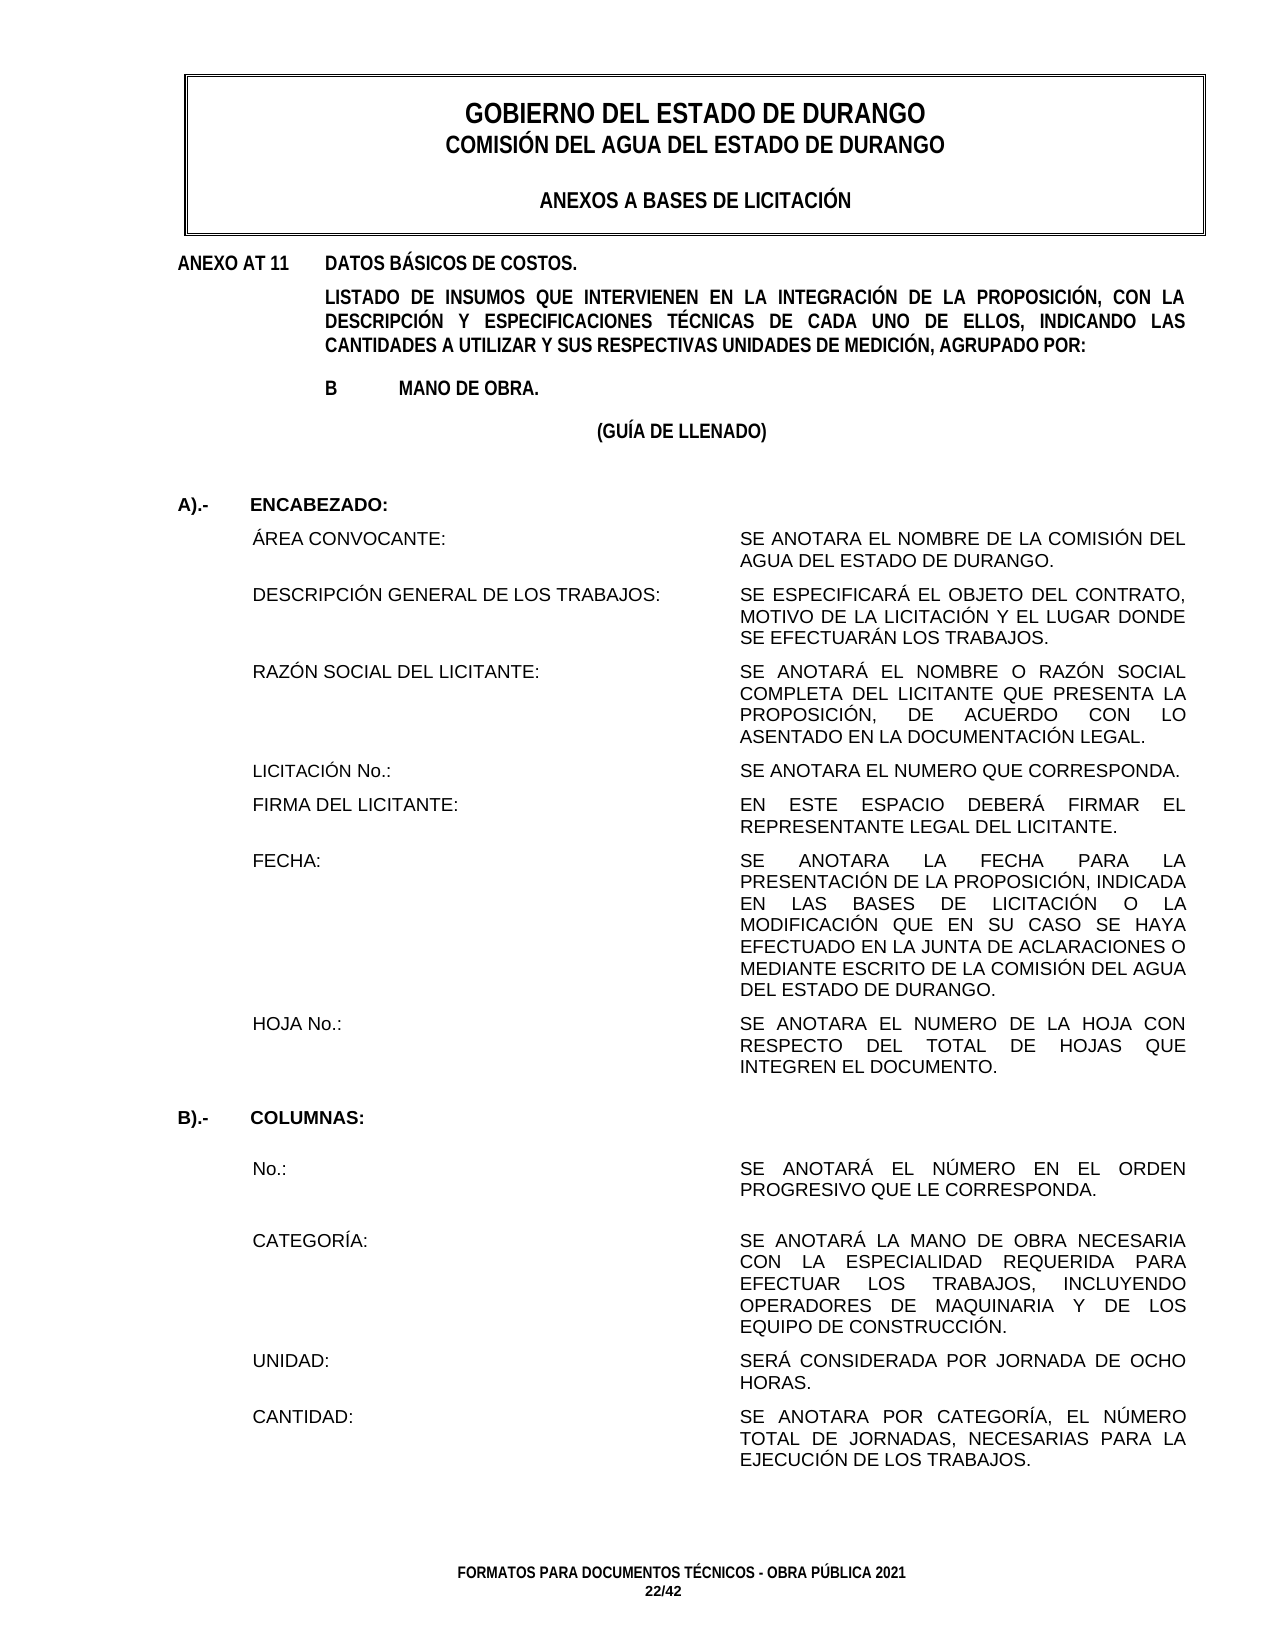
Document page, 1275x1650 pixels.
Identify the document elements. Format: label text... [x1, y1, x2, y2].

text UNIDAD: SERÁ CONSIDERADA POR JORNADA DE OCHO HORAS. [252, 1350, 1186, 1393]
text B).- COLUMNAS: [177, 1107, 1186, 1128]
text A).- ENCABEZADO: [177, 494, 1181, 516]
text CANTIDAD: SE ANOTARA POR CATEGORÍA, EL NÚMERO TOTAL DE JORNADAS, NECESARIAS PARA LA EJECUCIÓN DE LOS TRABAJOS. [252, 1406, 1186, 1470]
text No.: SE ANOTARÁ EL NÚMERO EN EL ORDEN PROGRESIVO QUE LE CORRESPONDA. [252, 1157, 1186, 1201]
text ÁREA CONVOCANTE: SE ANOTARA EL NOMBRE DE LA COMISIÓN DEL AGUA DEL ESTADO DE DURANGO. [252, 528, 1186, 571]
text HOJA No.: SE ANOTARA EL NUMERO DE LA HOJA CON RESPECTO DEL TOTAL DE HOJAS QUE INTEGREN EL DOCUMENTO. [252, 1013, 1186, 1078]
text FECHA: SE ANOTARA LA FECHA PARA LA PRESENTACIÓN DE LA PROPOSICIÓN, INDICADA EN LAS BASES DE LICITACIÓN O LA MODIFICACIÓN QUE EN SU CASO SE HAYA EFECTUADO EN LA JUNTA DE ACLARACIONES O MEDIANTE ESCRITO DE LA COMISIÓN DEL AGUA DEL ESTADO DE DURANGO. [252, 849, 1186, 1000]
text DESCRIPCIÓN GENERAL DE LOS TRABAJOS: SE ESPECIFICARÁ EL OBJETO DEL CONTRATO, MOTIVO DE LA LICITACIÓN Y EL LUGAR DONDE SE EFECTUARÁN LOS TRABAJOS. [252, 584, 1186, 648]
text LICITACIÓN No.: SE ANOTARA EL NUMERO QUE CORRESPONDA. [252, 760, 1186, 781]
text FIRMA DEL LICITANTE: EN ESTE ESPACIO DEBERÁ FIRMAR EL REPRESENTANTE LEGAL DEL LICITANTE. [252, 794, 1186, 837]
text CATEGORÍA: SE ANOTARÁ LA MANO DE OBRA NECESARIA CON LA ESPECIALIDAD REQUERIDA PARA EFECTUAR LOS TRABAJOS, INCLUYENDO OPERADORES DE MAQUINARIA Y DE LOS EQUIPO DE CONSTRUCCIÓN. [252, 1230, 1186, 1338]
text RAZÓN SOCIAL DEL LICITANTE: SE ANOTARÁ EL NOMBRE O RAZÓN SOCIAL COMPLETA DEL LICITANTE QUE PRESENTA LA PROPOSICIÓN, DE ACUERDO CON LO ASENTADO EN LA DOCUMENTACIÓN LEGAL. [252, 661, 1186, 747]
